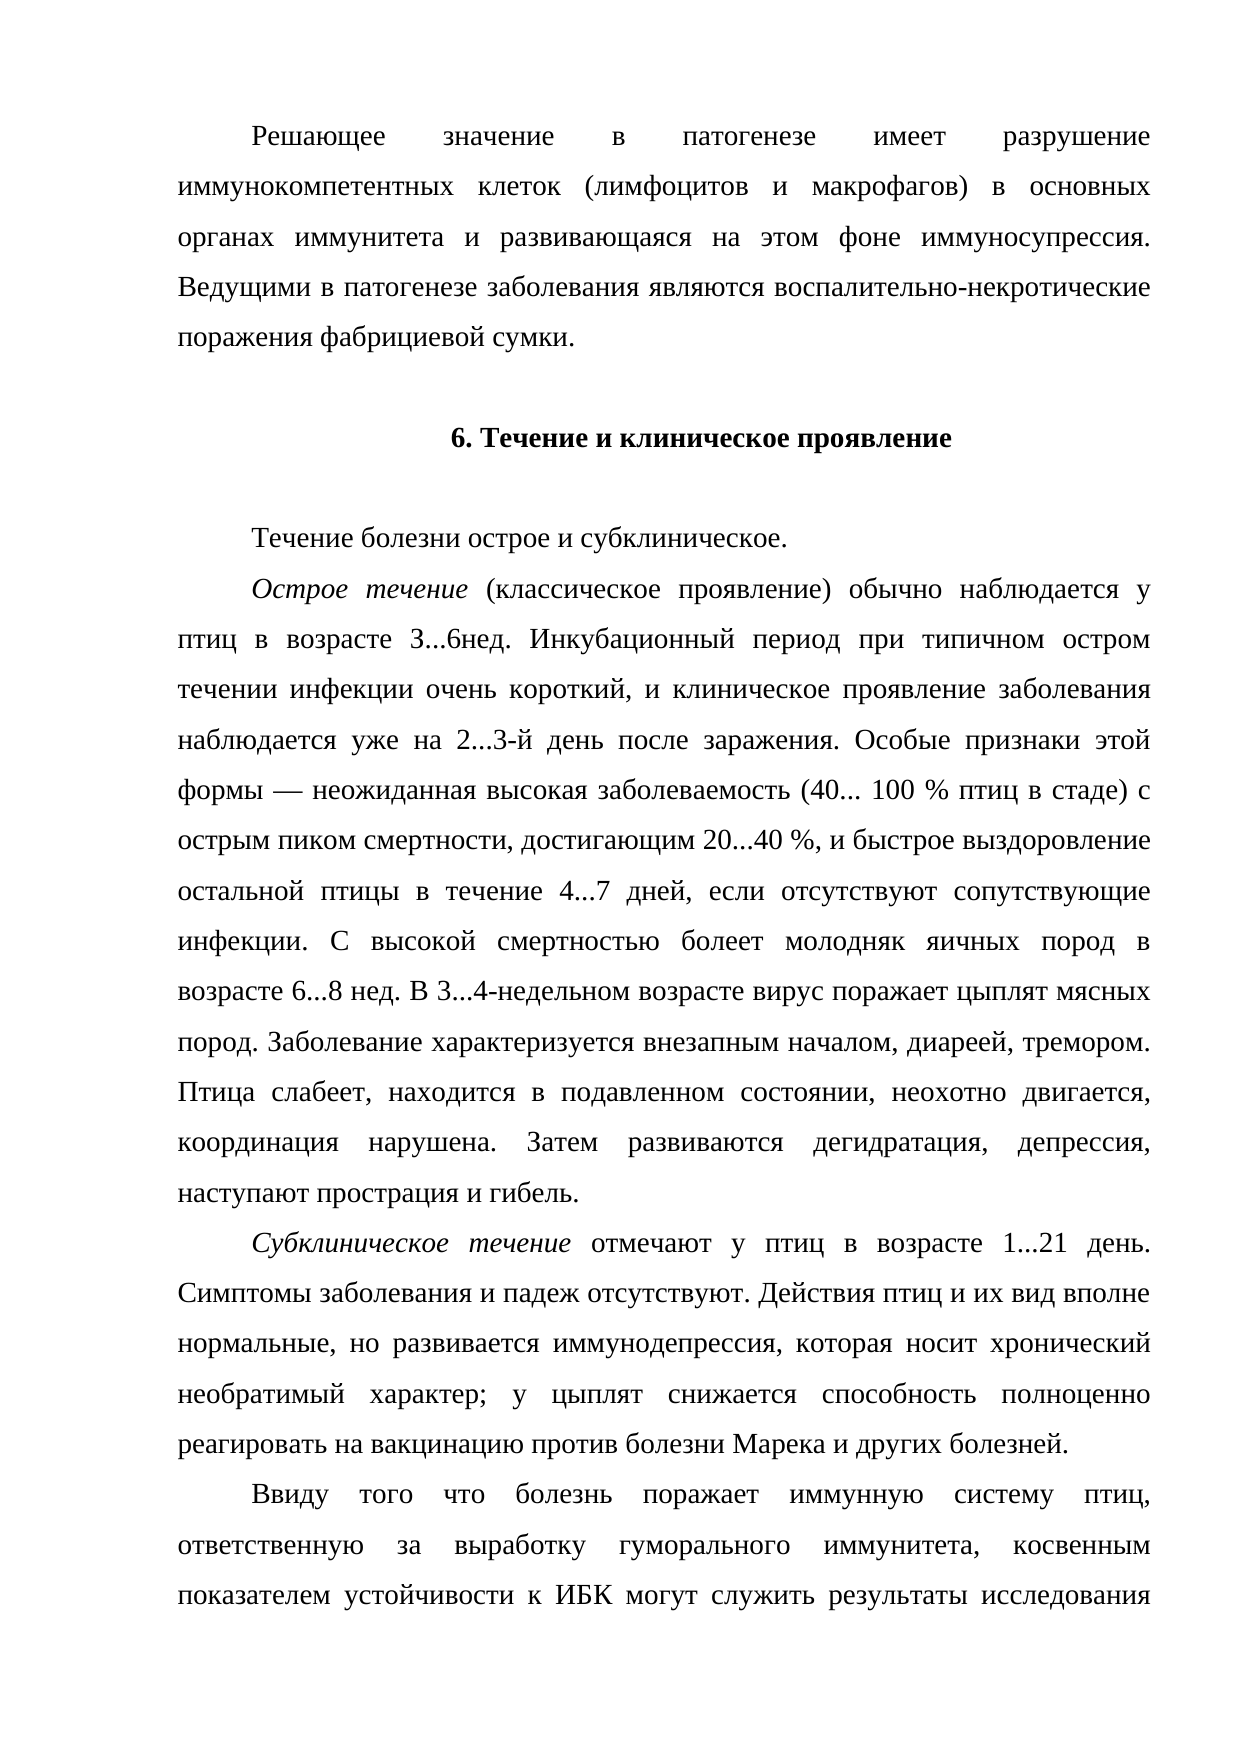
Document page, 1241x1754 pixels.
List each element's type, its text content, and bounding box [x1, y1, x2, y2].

text 6. Течение и клиническое проявление [177, 420, 1152, 453]
text Острое течение (классическое проявление) обычно наблюдается у птиц в возрасте З...6нед. Инкубационный период при типичном остром течении инфекции очень короткий, и клиническое проявление заболевания наблюдается уже на 2...3-й день после заражения. Особые признаки этой формы — неожиданная высокая заболеваемость (40... 100 % птиц в стаде) с острым пиком смертности, достигающим 20...40 %, и быстрое выздоровление остальной птицы в течение 4...7 дней, если отсутствуют сопутствующие инфекции. С высокой смертностью болеет молодняк яичных пород в возрасте 6...8 нед. В 3...4-недельном возрасте вирус поражает цыплят мясных пород. Заболевание характеризуется внезапным началом, диареей, тремором. Птица слабеет, находится в подавленном состоянии, неохотно двигается, координация нарушена. Затем развиваются дегидратация, депрессия, наступают прострация и гибель. [177, 571, 1152, 1208]
text Субклиническое течение отмечают у птиц в возрасте 1...21 день. Симптомы заболевания и падеж отсутствуют. Действия птиц и их вид вполне нормальные, но развивается иммунодепрессия, которая носит хронический необратимый характер; у цыплят снижается способность полноценно реагировать на вакцинацию против болезни Марека и других болезней. [177, 1225, 1152, 1460]
text Решающее значение в патогенезе имеет разрушение иммунокомпетентных клеток (лимфоцитов и макрофагов) в основных органах иммунитета и развивающаяся на этом фоне иммуносупрессия. Ведущими в патогенезе заболевания являются воспалительно-некротические поражения фабрициевой сумки. [177, 118, 1152, 353]
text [177, 1477, 1152, 1611]
text Течение болезни острое и субклиническое. [177, 521, 1152, 554]
